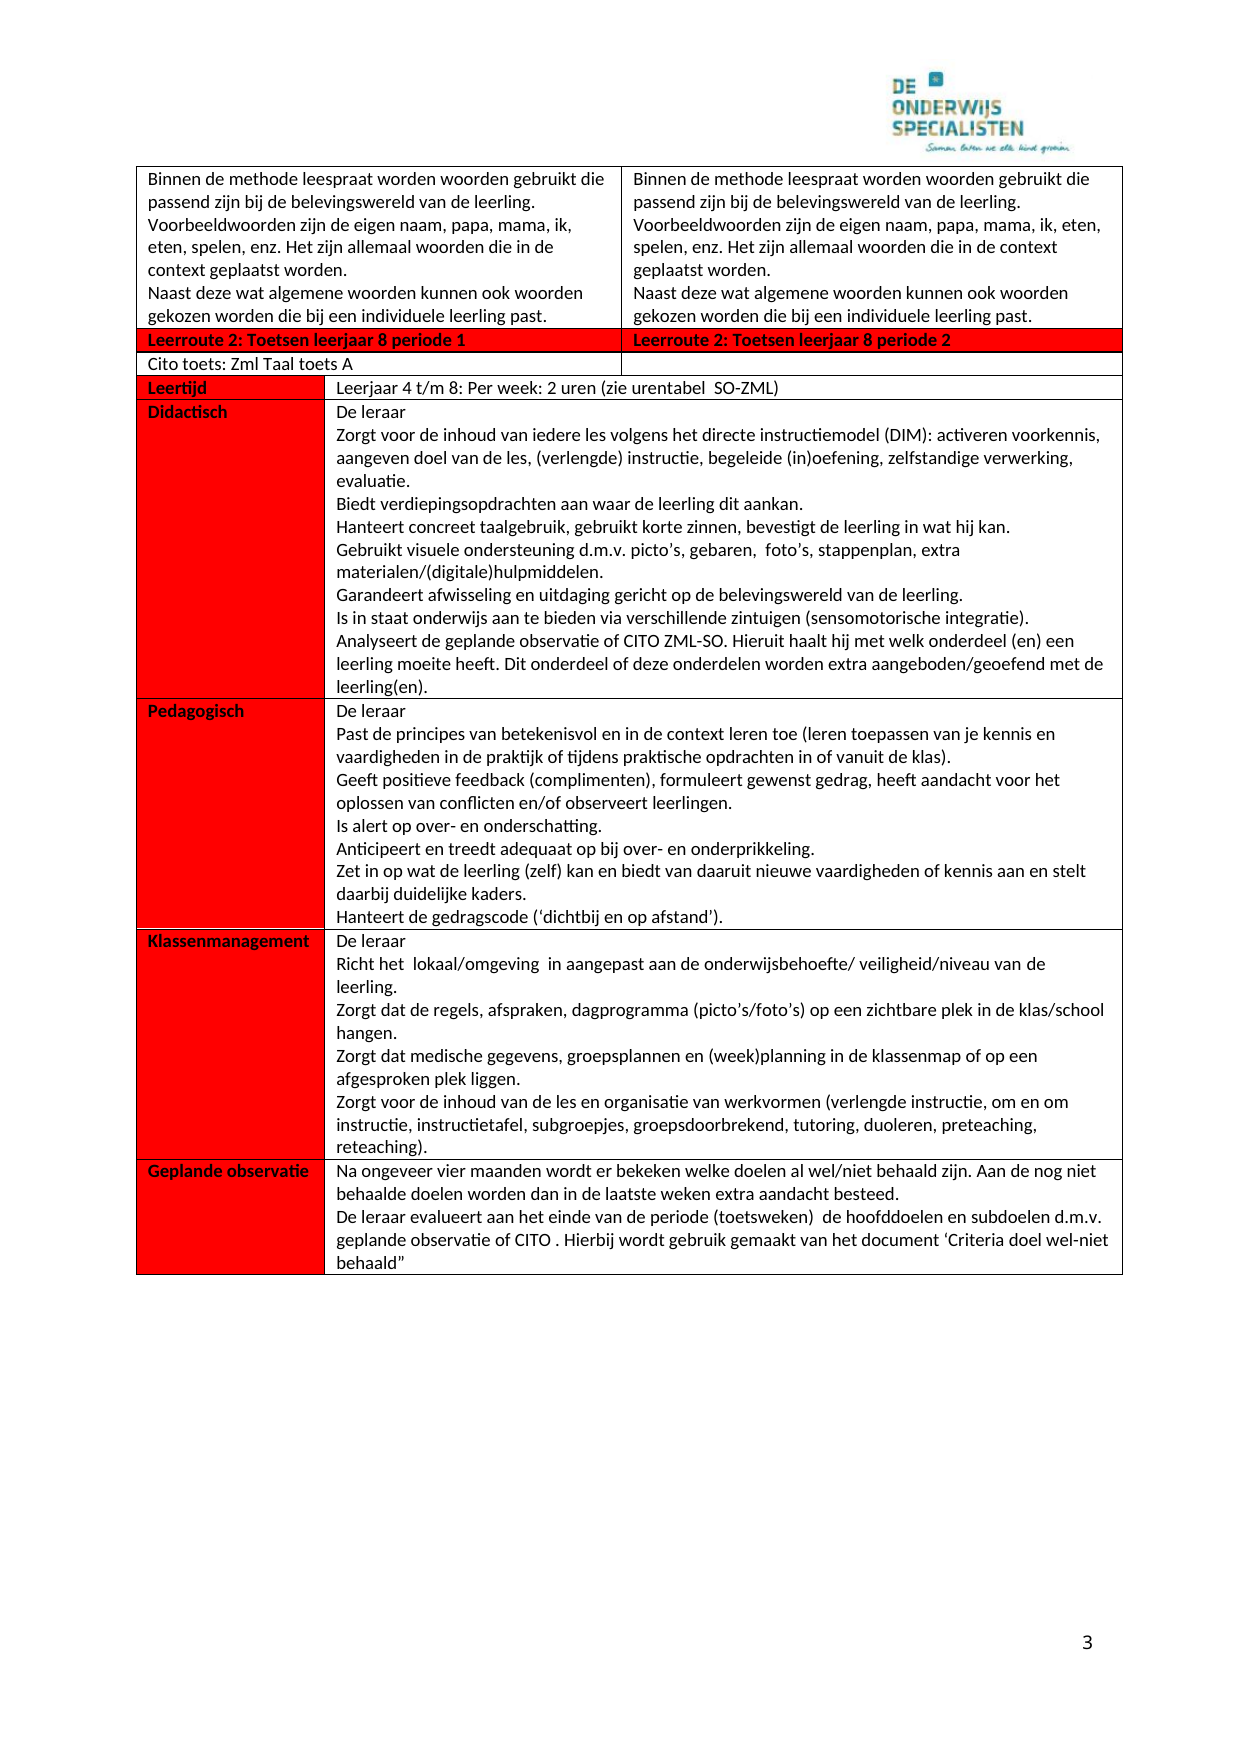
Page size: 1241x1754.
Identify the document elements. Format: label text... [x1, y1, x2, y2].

table_cell Geplande observatie [137, 1160, 324, 1274]
table_cell Pedagogisch [137, 699, 324, 928]
table_cell Leerroute 2: Toetsen leerjaar 8 periode 2 [622, 329, 1122, 351]
table_cell Didactisch [137, 400, 324, 698]
table_cell De leraar Past de principes van betekenisvol en in de context leren toe (leren toepassen van je kennis en vaardigheden in de praktijk of tijdens praktische opdrachten in of vanuit de klas). Geeft positieve feedback (complimenten), formuleert gewenst gedrag, heeft aandacht voor het oplossen van conflicten en/of observeert leerlingen. Is alert op over- en onderschatting. Anticipeert en treedt adequaat op bij over- en onderprikkeling. Zet in op wat de leerling (zelf) kan en biedt van daaruit nieuwe vaardigheden of kennis aan en stelt daarbij duidelijke kaders. Hanteert de gedragscode (‘dichtbij en op afstand’). [325, 699, 1122, 928]
table_cell Leerroute 2: Toetsen leerjaar 8 periode 1 [137, 329, 621, 351]
picture [869, 59, 1093, 166]
table_cell De leraar Zorgt voor de inhoud van iedere les volgens het directe instructiemodel (DIM): activeren voorkennis, aangeven doel van de les, (verlengde) instructie, begeleide (in)oefening, zelfstandige verwerking, evaluatie. Biedt verdiepingsopdrachten aan waar de leerling dit aankan. Hanteert concreet taalgebruik, gebruikt korte zinnen, bevestigt de leerling in wat hij kan. Gebruikt visuele ondersteuning d.m.v. picto’s, gebaren, foto’s, stappenplan, extra materialen/(digitale)hulpmiddelen. Garandeert afwisseling en uitdaging gericht op de belevingswereld van de leerling. Is in staat onderwijs aan te bieden via verschillende zintuigen (sensomotorische integratie). Analyseert de geplande observatie of CITO ZML-SO. Hieruit haalt hij met welk onderdeel (en) een leerling moeite heeft. Dit onderdeel of deze onderdelen worden extra aangeboden/geoefend met de leerling(en). [325, 400, 1122, 698]
table_cell Na ongeveer vier maanden wordt er bekeken welke doelen al wel/niet behaald zijn. Aan de nog niet behaalde doelen worden dan in de laatste weken extra aandacht besteed. De leraar evalueert aan het einde van de periode (toetsweken) de hoofddoelen en subdoelen d.m.v. geplande observatie of CITO . Hierbij wordt gebruik gemaakt van het document ‘Criteria doel wel-niet behaald” [325, 1160, 1122, 1274]
table_cell De leraar Richt het lokaal/omgeving in aangepast aan de onderwijsbehoefte/ veiligheid/niveau van de leerling. Zorgt dat de regels, afspraken, dagprogramma (picto’s/foto’s) op een zichtbare plek in de klas/school hangen. Zorgt dat medische gegevens, groepsplannen en (week)planning in de klassenmap of op een afgesproken plek liggen. Zorgt voor de inhoud van de les en organisatie van werkvormen (verlengde instructie, om en om instructie, instructietafel, subgroepjes, groepsdoorbrekend, tutoring, duoleren, preteaching, reteaching). [325, 930, 1122, 1159]
table_cell Klassenmanagement [137, 930, 324, 1159]
table_cell [622, 353, 1122, 375]
table_cell Cito toets: Zml Taal toets A [137, 353, 621, 375]
table_cell Leertijd [137, 376, 324, 399]
table_cell Leerjaar 4 t/m 8: Per week: 2 uren (zie urentabel SO-ZML) [325, 376, 1122, 399]
